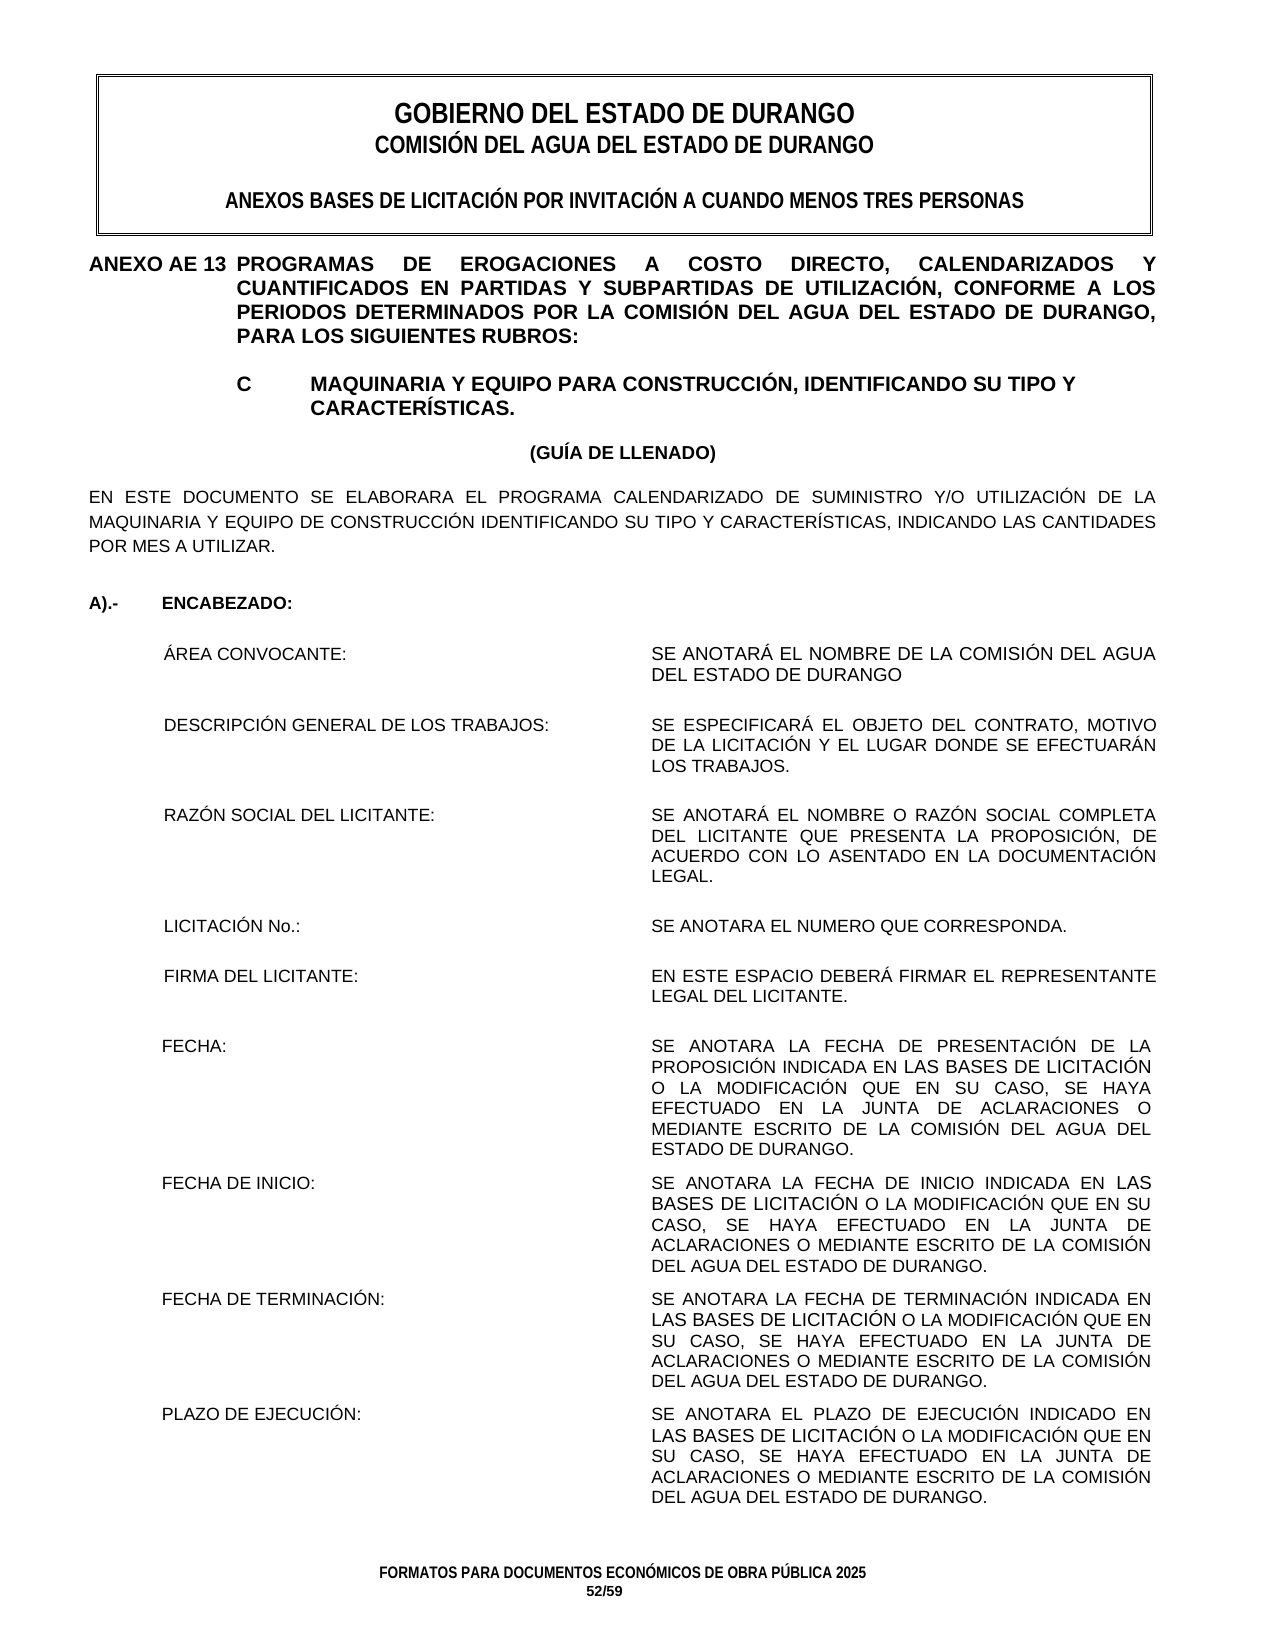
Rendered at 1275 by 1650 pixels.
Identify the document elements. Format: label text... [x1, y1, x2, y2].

text EN ESTE DOCUMENTO SE ELABORARA EL PROGRAMA CALENDARIZADO DE SUMINISTRO Y/O UTILIZACIÓN DE LA MAQUINARIA Y EQUIPO DE CONSTRUCCIÓN IDENTIFICANDO SU TIPO Y CARACTERÍSTICAS, INDICANDO LAS CANTIDADES POR MES A UTILIZAR. [89, 485, 1157, 557]
text ÁREA CONVOCANTE: SE ANOTARÁ EL NOMBRE DE LA COMISIÓN DEL AGUA DEL ESTADO DE DURANGO [164, 642, 1157, 685]
text PLAZO DE EJECUCIÓN: SE ANOTARA EL PLAZO DE EJECUCIÓN INDICADO EN LAS BASES DE LICITACIÓN O LA MODIFICACIÓN QUE EN SU CASO, SE HAYA EFECTUADO EN LA JUNTA DE ACLARACIONES O MEDIANTE ESCRITO DE LA COMISIÓN DEL AGUA DEL ESTADO DE DURANGO. [162, 1404, 1152, 1507]
text LICITACIÓN No.: SE ANOTARA EL NUMERO QUE CORRESPONDA. [164, 916, 1157, 936]
text FIRMA DEL LICITANTE: EN ESTE ESPACIO DEBERÁ FIRMAR EL REPRESENTANTE LEGAL DEL LICITANTE. [164, 965, 1157, 1006]
text DESCRIPCIÓN GENERAL DE LOS TRABAJOS: SE ESPECIFICARÁ EL OBJETO DEL CONTRATO, MOTIVO DE LA LICITACIÓN Y EL LUGAR DONDE SE EFECTUARÁN LOS TRABAJOS. [164, 714, 1157, 776]
text FECHA: SE ANOTARA LA FECHA DE PRESENTACIÓN DE LA PROPOSICIÓN INDICADA EN LAS BASES DE LICITACIÓN O LA MODIFICACIÓN QUE EN SU CASO, SE HAYA EFECTUADO EN LA JUNTA DE ACLARACIONES O MEDIANTE ESCRITO DE LA COMISIÓN DEL AGUA DEL ESTADO DE DURANGO. [162, 1035, 1152, 1159]
text FECHA DE INICIO: SE ANOTARA LA FECHA DE INICIO INDICADA EN LAS BASES DE LICITACIÓN O LA MODIFICACIÓN QUE EN SU CASO, SE HAYA EFECTUADO EN LA JUNTA DE ACLARACIONES O MEDIANTE ESCRITO DE LA COMISIÓN DEL AGUA DEL ESTADO DE DURANGO. [162, 1172, 1152, 1276]
text FECHA DE TERMINACIÓN: SE ANOTARA LA FECHA DE TERMINACIÓN INDICADA EN LAS BASES DE LICITACIÓN O LA MODIFICACIÓN QUE EN SU CASO, SE HAYA EFECTUADO EN LA JUNTA DE ACLARACIONES O MEDIANTE ESCRITO DE LA COMISIÓN DEL AGUA DEL ESTADO DE DURANGO. [162, 1288, 1152, 1392]
text RAZÓN SOCIAL DEL LICITANTE: SE ANOTARÁ EL NOMBRE O RAZÓN SOCIAL COMPLETA DEL LICITANTE QUE PRESENTA LA PROPOSICIÓN, DE ACUERDO CON LO ASENTADO EN LA DOCUMENTACIÓN LEGAL. [164, 805, 1157, 887]
text A).- ENCABEZADO: [89, 588, 1152, 613]
